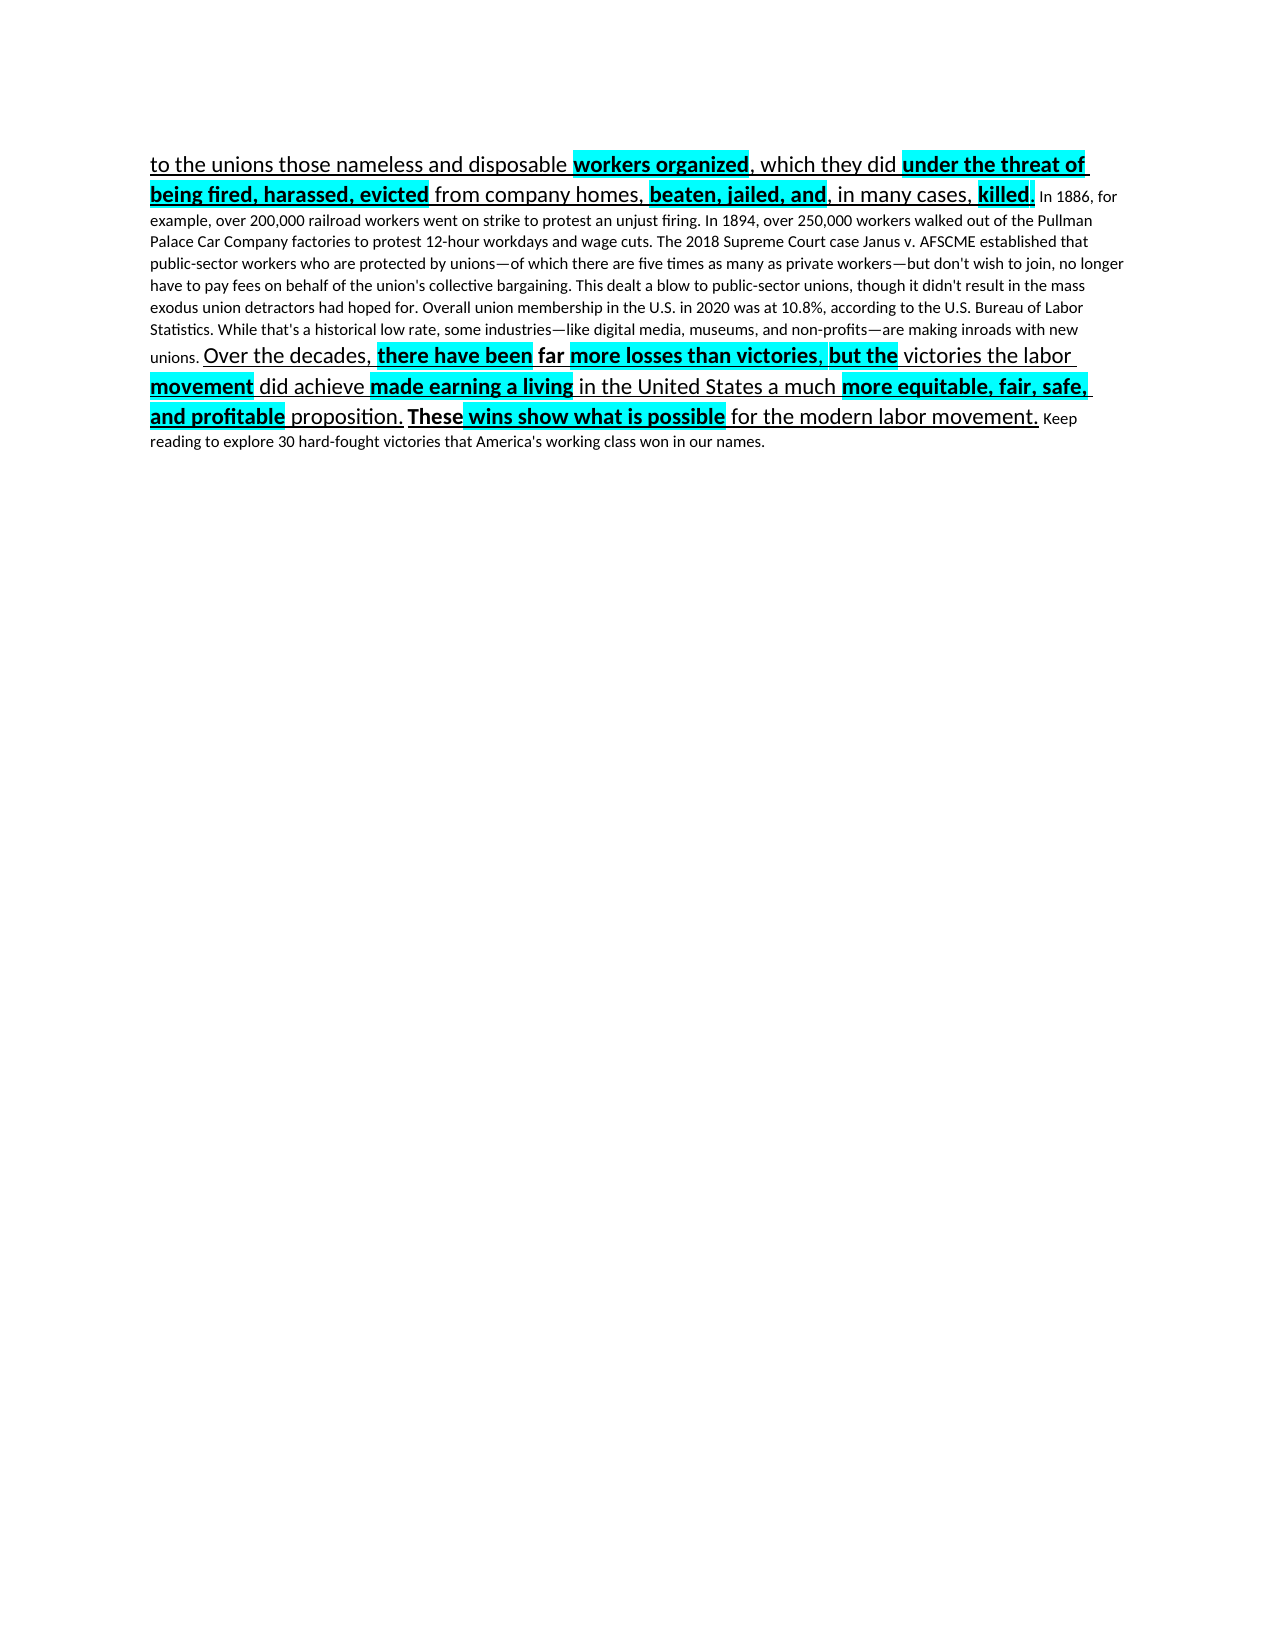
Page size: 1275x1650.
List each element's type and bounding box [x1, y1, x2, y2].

text [150, 150, 1125, 452]
